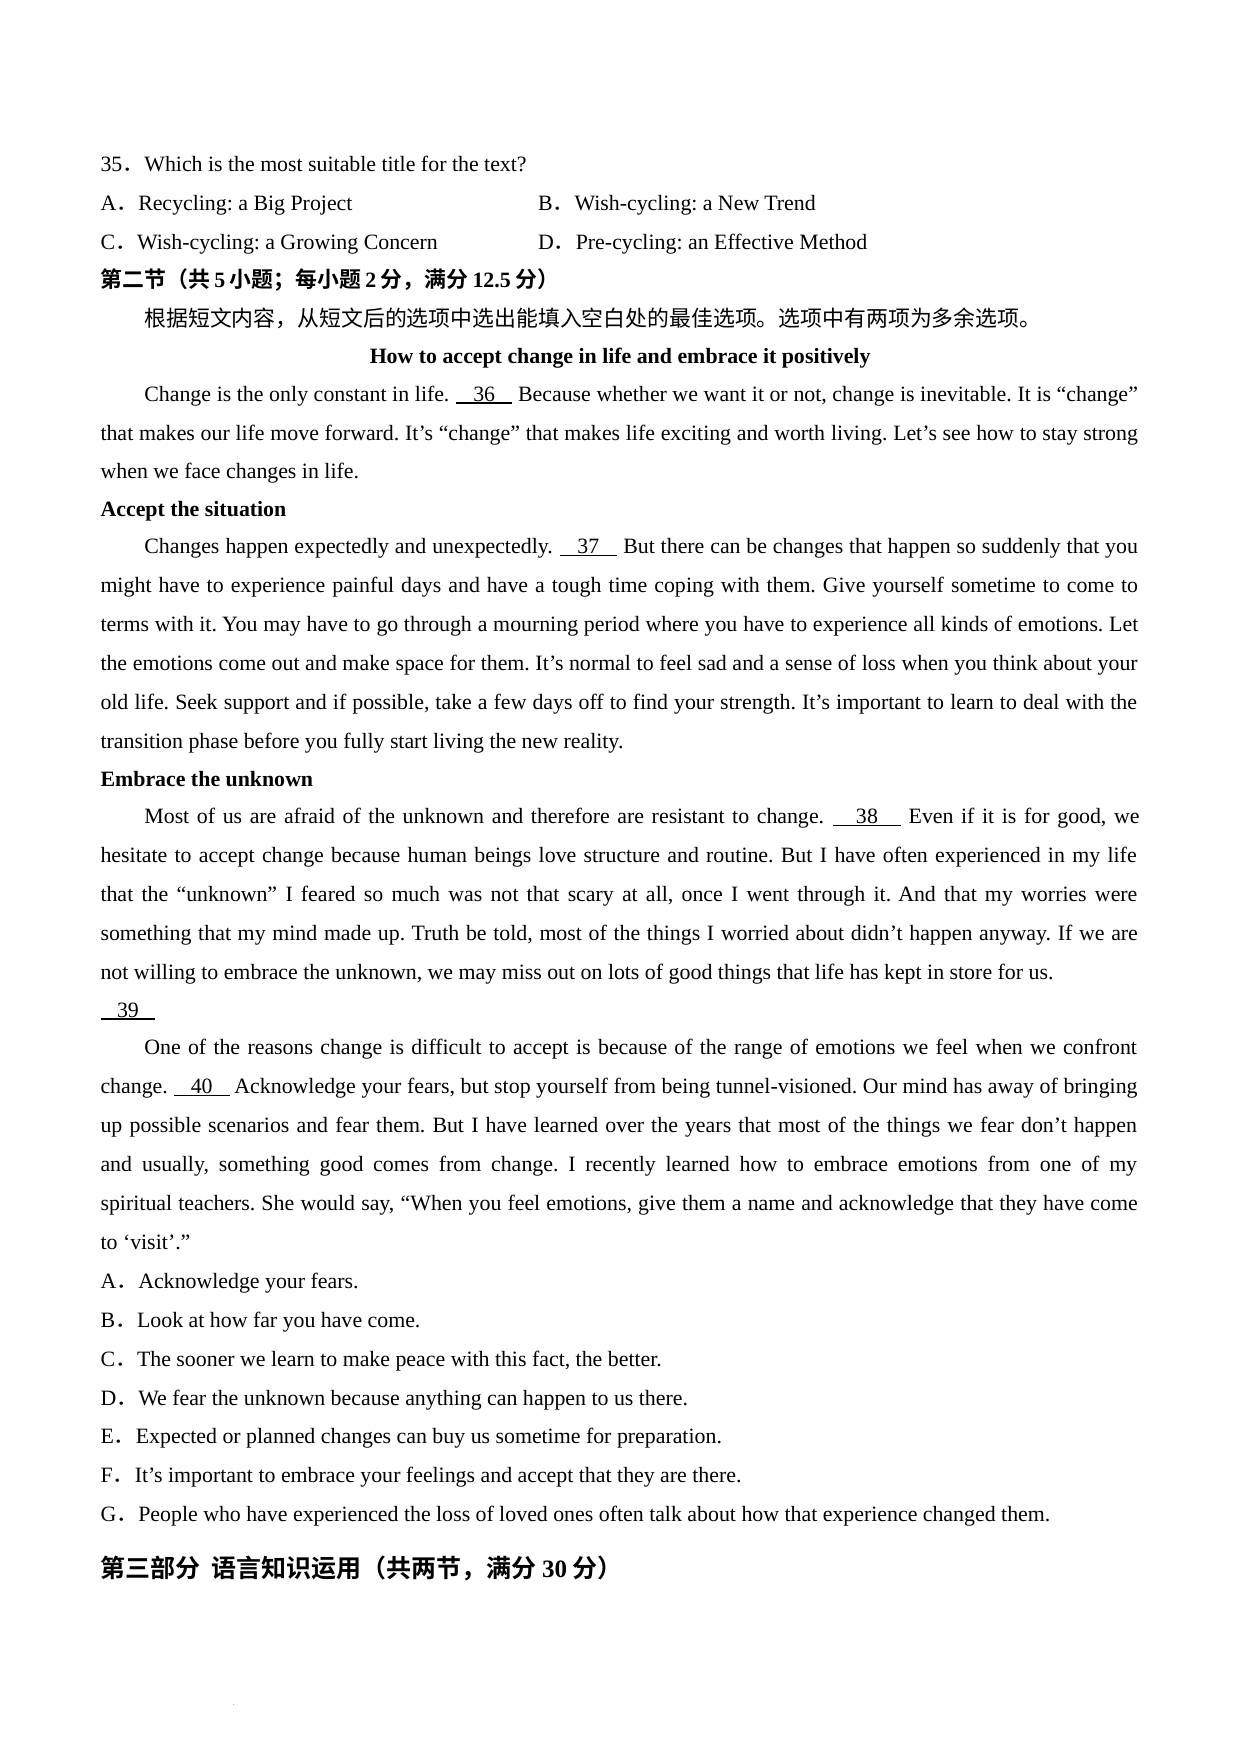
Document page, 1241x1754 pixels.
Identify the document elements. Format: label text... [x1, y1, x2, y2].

text B．Look at how far you have come. [100, 1302, 1140, 1334]
text C．Wish-cycling: a Growing Concern D．Pre-cycling: an Effective Method [100, 223, 1140, 256]
text Accept the situation [100, 492, 1140, 525]
text Most of us are afraid of the unknown and therefore are resistant to change. 38 Even if it is for good, we hesitate to accept change because human beings love structure and routine. But I have often experienced in my life that the “unknown” I feared so much was not that scary at all, once I went through it. And that my worries were something that my mind made up. Truth be told, most of the things I worried about didn’t happen anyway. If we are not willing to embrace the unknown, we may miss out on lots of good things that life has kept in store for us. [100, 800, 1140, 988]
text How to accept change in life and embrace it positively [100, 339, 1140, 372]
text F．It’s important to embrace your feelings and accept that they are there. [100, 1457, 1140, 1489]
text Change is the only constant in life. 36 Because whether we want it or not, change is inevitable. It is “change” that makes our life move forward. It’s “change” that makes life exciting and worth living. Let’s see how to stay strong when we face changes in life. [100, 377, 1140, 487]
text Embrace the unknown [100, 762, 1140, 795]
text One of the reasons change is difficult to accept is because of the range of emotions we feel when we confront change. 40 Acknowledge your fears, but stop yourself from being tunnel-visioned. Our mind has away of bringing up possible scenarios and fear them. But I have learned over the years that most of the things we fear don’t happen and usually, something good comes from change. I recently learned how to embrace emotions from one of my spiritual teachers. She would say, “When you feel emotions, give them a name and acknowledge that they have come to ‘visit’.” [100, 1031, 1140, 1258]
text E．Expected or planned changes can buy us sometime for preparation. [100, 1418, 1140, 1450]
text 第二节（共5小题；每小题2分，满分12.5分） [100, 262, 1140, 294]
text 根据短文内容，从短文后的选项中选出能填入空白处的最佳选项。选项中有两项为多余选项。 [100, 301, 1140, 333]
text G．People who have experienced the loss of loved ones often talk about how that experience changed them. [100, 1495, 1140, 1528]
text A．Recycling: a Big Project B．Wish-cycling: a New Trend [100, 184, 1140, 217]
text Changes happen expectedly and unexpectedly. 37 But there can be changes that happen so suddenly that you might have to experience painful days and have a tough time coping with them. Give yourself sometime to come to terms with it. You may have to go through a mourning period where you have to experience all kinds of emotions. Let the emotions come out and make space for them. It’s normal to feel sad and a sense of loss when you think about your old life. Seek support and if possible, take a few days off to find your strength. It’s important to learn to deal with the transition phase before you fully start living the new reality. [100, 530, 1140, 757]
text 第三部分 语言知识运用（共两节，满分30分） [100, 1534, 1140, 1599]
text A．Acknowledge your fears. [100, 1263, 1140, 1295]
text C．The sooner we learn to make peace with this fact, the better. [100, 1340, 1140, 1373]
text 35．Which is the most suitable title for the text? [100, 146, 1140, 178]
text 39 [100, 993, 1140, 1026]
text D．We fear the unknown because anything can happen to us there. [100, 1379, 1140, 1412]
